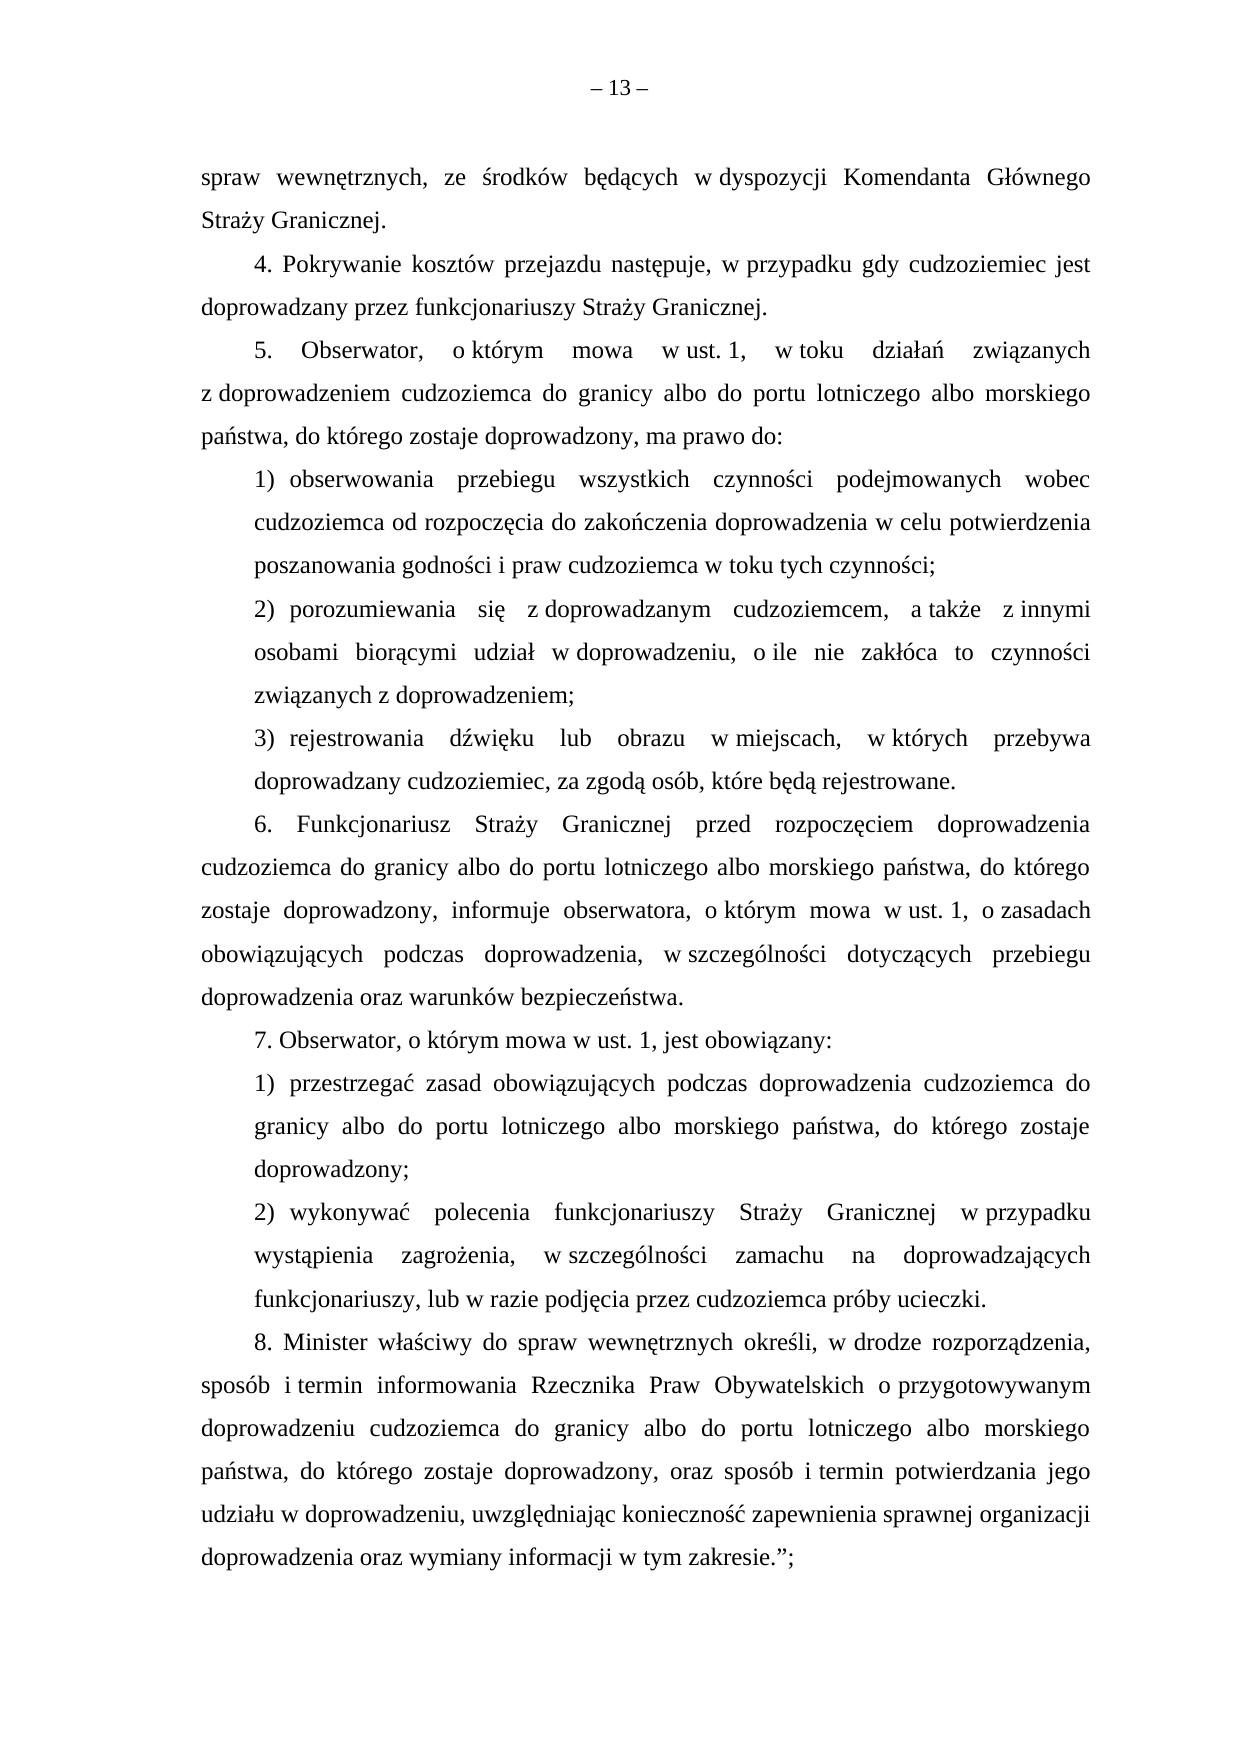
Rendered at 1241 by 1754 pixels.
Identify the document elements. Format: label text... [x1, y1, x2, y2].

text 7. Obserwator, o którym mowa w ust. 1, jest obowiązany: [201, 1025, 1091, 1054]
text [201, 162, 1091, 234]
text 2) porozumiewania się z doprowadzanym cudzoziemcem, a także z innymi osobami biorącymi udział w doprowadzeniu, o ile nie zakłóca to czynności związanych z doprowadzeniem; [254, 594, 1091, 709]
text 1) przestrzegać zasad obowiązujących podczas doprowadzenia cudzoziemca do granicy albo do portu lotniczego albo morskiego państwa, do którego zostaje doprowadzony; [254, 1068, 1091, 1183]
text 5. Obserwator, o którym mowa w ust. 1, w toku działań związanych z doprowadzeniem cudzoziemca do granicy albo do portu lotniczego albo morskiego państwa, do którego zostaje doprowadzony, ma prawo do: [201, 335, 1091, 450]
text 6. Funkcjonariusz Straży Granicznej przed rozpoczęciem doprowadzenia cudzoziemca do granicy albo do portu lotniczego albo morskiego państwa, do którego zostaje doprowadzony, informuje obserwatora, o którym mowa w ust. 1, o zasadach obowiązujących podczas doprowadzenia, w szczególności dotyczących przebiegu doprowadzenia oraz warunków bezpieczeństwa. [201, 809, 1091, 1011]
text 1) obserwowania przebiegu wszystkich czynności podejmowanych wobec cudzoziemca od rozpoczęcia do zakończenia doprowadzenia w celu potwierdzenia poszanowania godności i praw cudzoziemca w toku tych czynności; [254, 464, 1091, 579]
text 8. Minister właściwy do spraw wewnętrznych określi, w drodze rozporządzenia, sposób i termin informowania Rzecznika Praw Obywatelskich o przygotowywanym doprowadzeniu cudzoziemca do granicy albo do portu lotniczego albo morskiego państwa, do którego zostaje doprowadzony, oraz sposób i termin potwierdzania jego udziału w doprowadzeniu, uwzględniając konieczność zapewnienia sprawnej organizacji doprowadzenia oraz wymiany informacji w tym zakresie.”; [201, 1327, 1091, 1571]
text 4. Pokrywanie kosztów przejazdu następuje, w przypadku gdy cudzoziemiec jest doprowadzany przez funkcjonariuszy Straży Granicznej. [201, 249, 1091, 321]
text 2) wykonywać polecenia funkcjonariuszy Straży Granicznej w przypadku wystąpienia zagrożenia, w szczególności zamachu na doprowadzających funkcjonariuszy, lub w razie podjęcia przez cudzoziemca próby ucieczki. [254, 1197, 1091, 1312]
text 3) rejestrowania dźwięku lub obrazu w miejscach, w których przebywa doprowadzany cudzoziemiec, za zgodą osób, które będą rejestrowane. [254, 723, 1091, 795]
